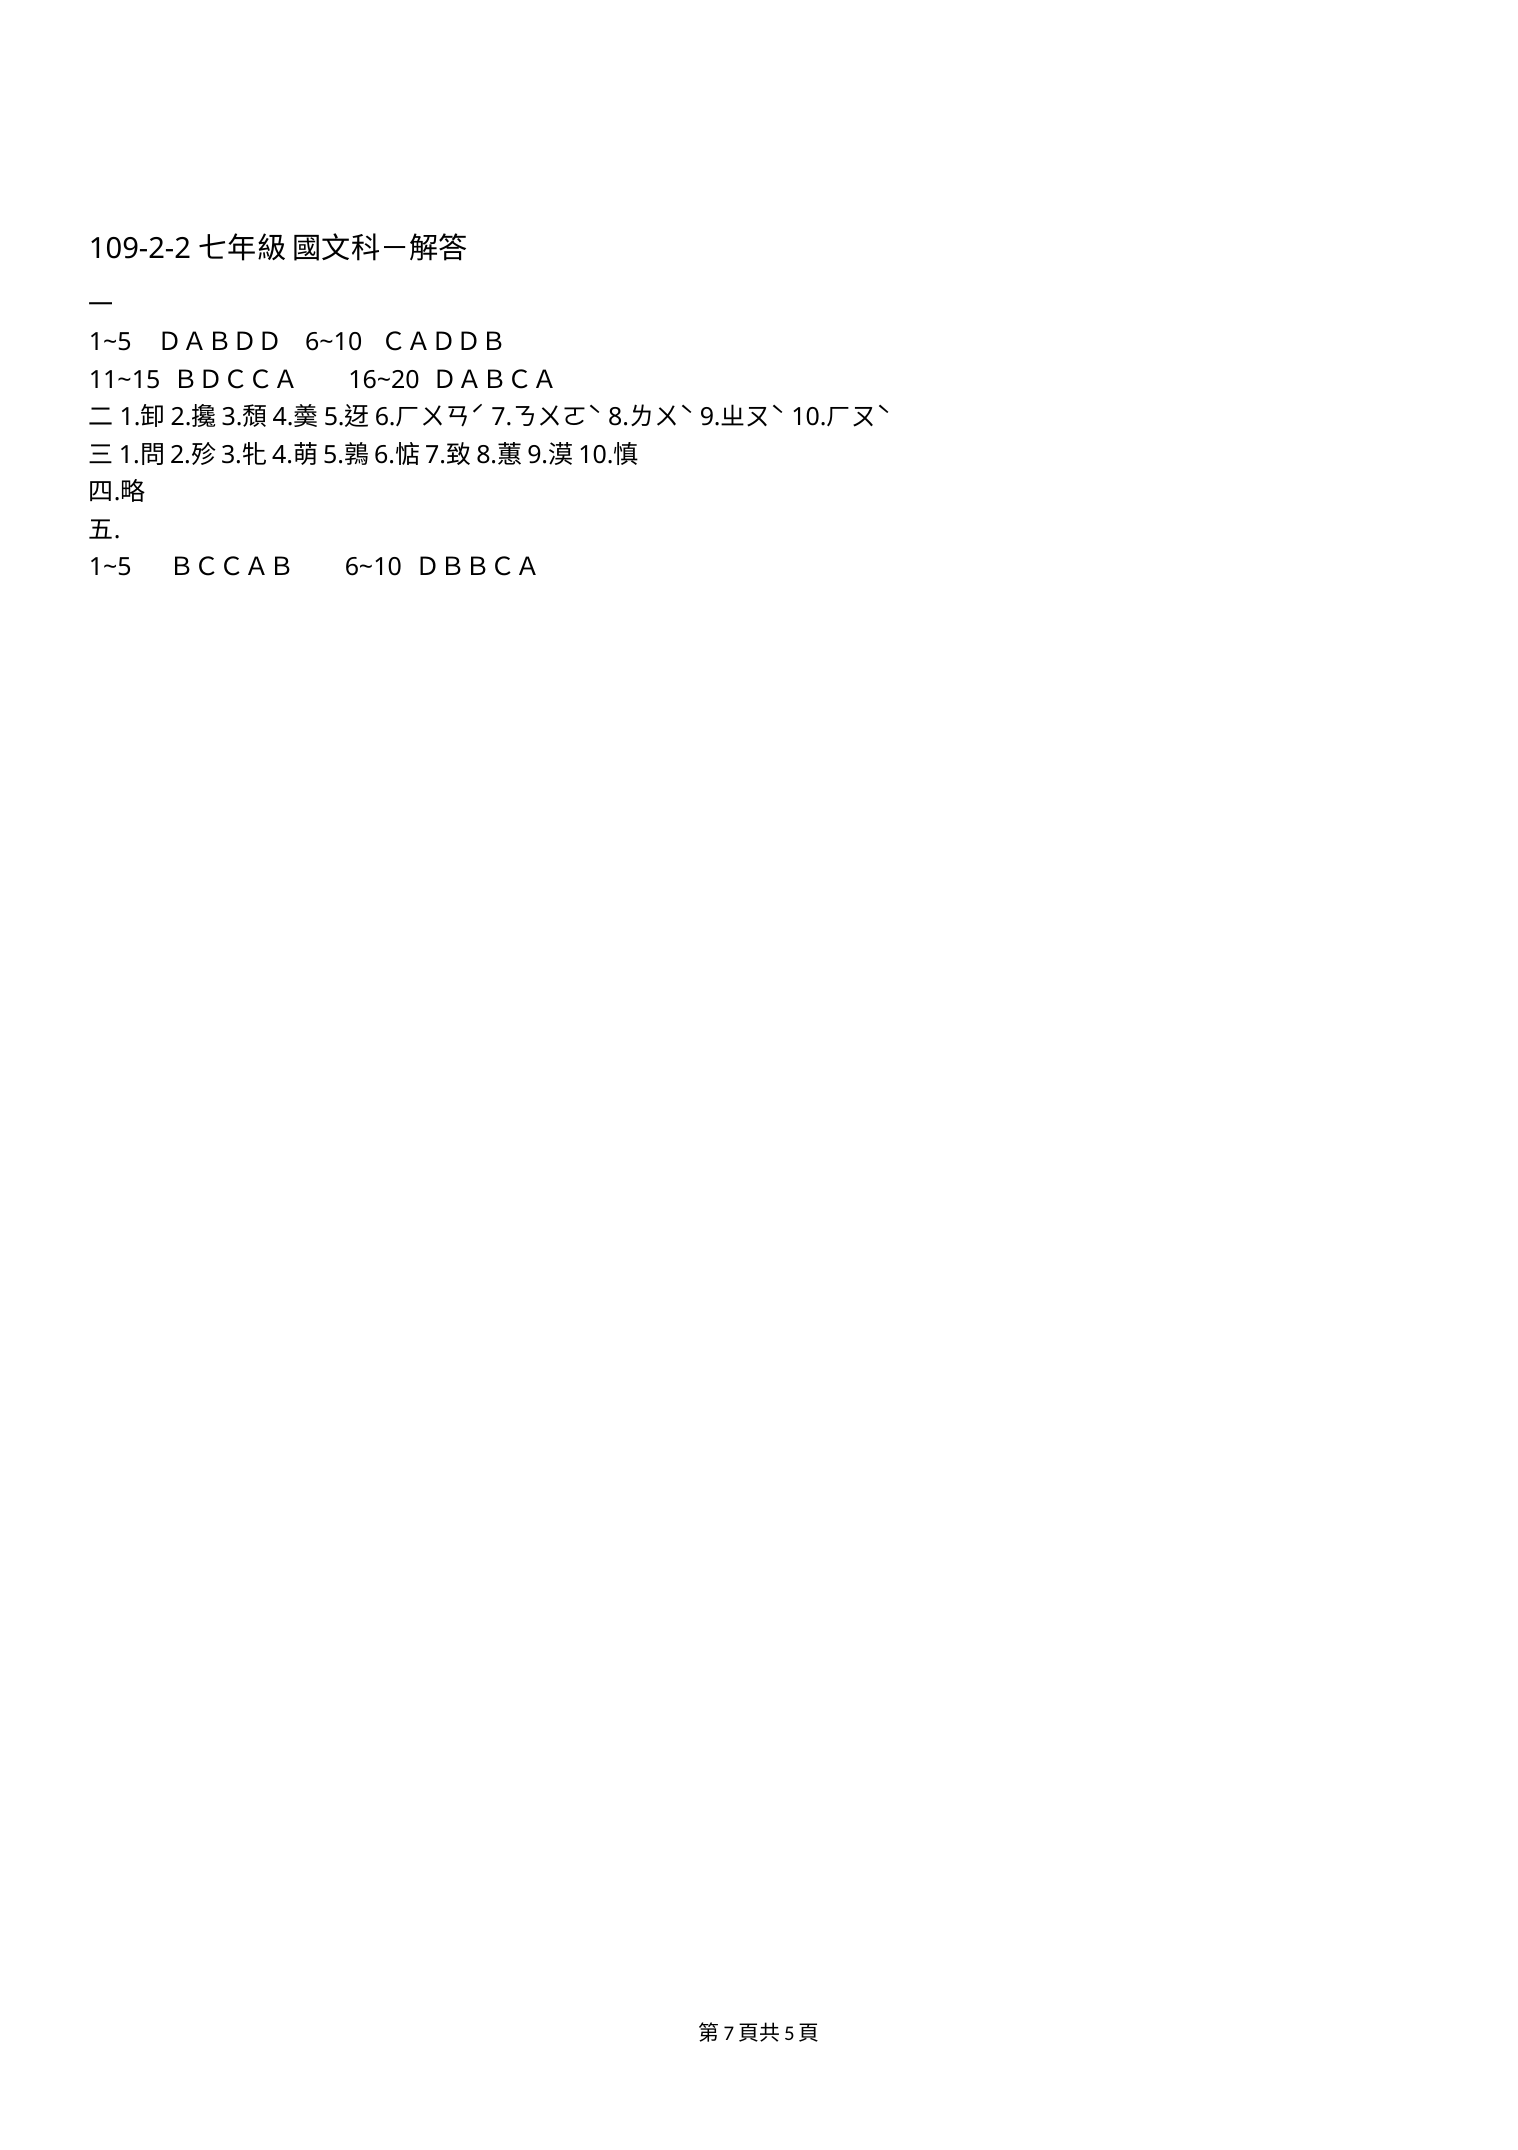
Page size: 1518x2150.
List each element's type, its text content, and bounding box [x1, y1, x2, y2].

text 1~5 ＤＡＢＤＤ 6~10 ＣＡＤＤＢ [89, 321, 1429, 358]
text 109-2-2 七年級 國文科－解答 [89, 208, 1429, 283]
text 五. [89, 508, 1429, 546]
text 四.略 [89, 471, 1429, 508]
text 11~15 ＢＤＣＣＡ 16~20 ＤＡＢＣＡ [89, 358, 1429, 396]
text 二 1.卸2.攙3.頹4.羮5.迓6.ㄏㄨㄢˊ 7.ㄋㄨㄛˋ 8.ㄌㄨˋ 9.ㄓㄡˋ 10.ㄏㄡˋ [89, 396, 1429, 433]
text 三1.問2.殄3.牝4.萌5.鶉6.惦7.致8.蕙9.漠10.慎 [89, 433, 1429, 471]
text 1~5 ＢＣＣＡＢ 6~10 ＤＢＢＣＡ [89, 546, 1429, 583]
text 一 [89, 283, 1429, 321]
